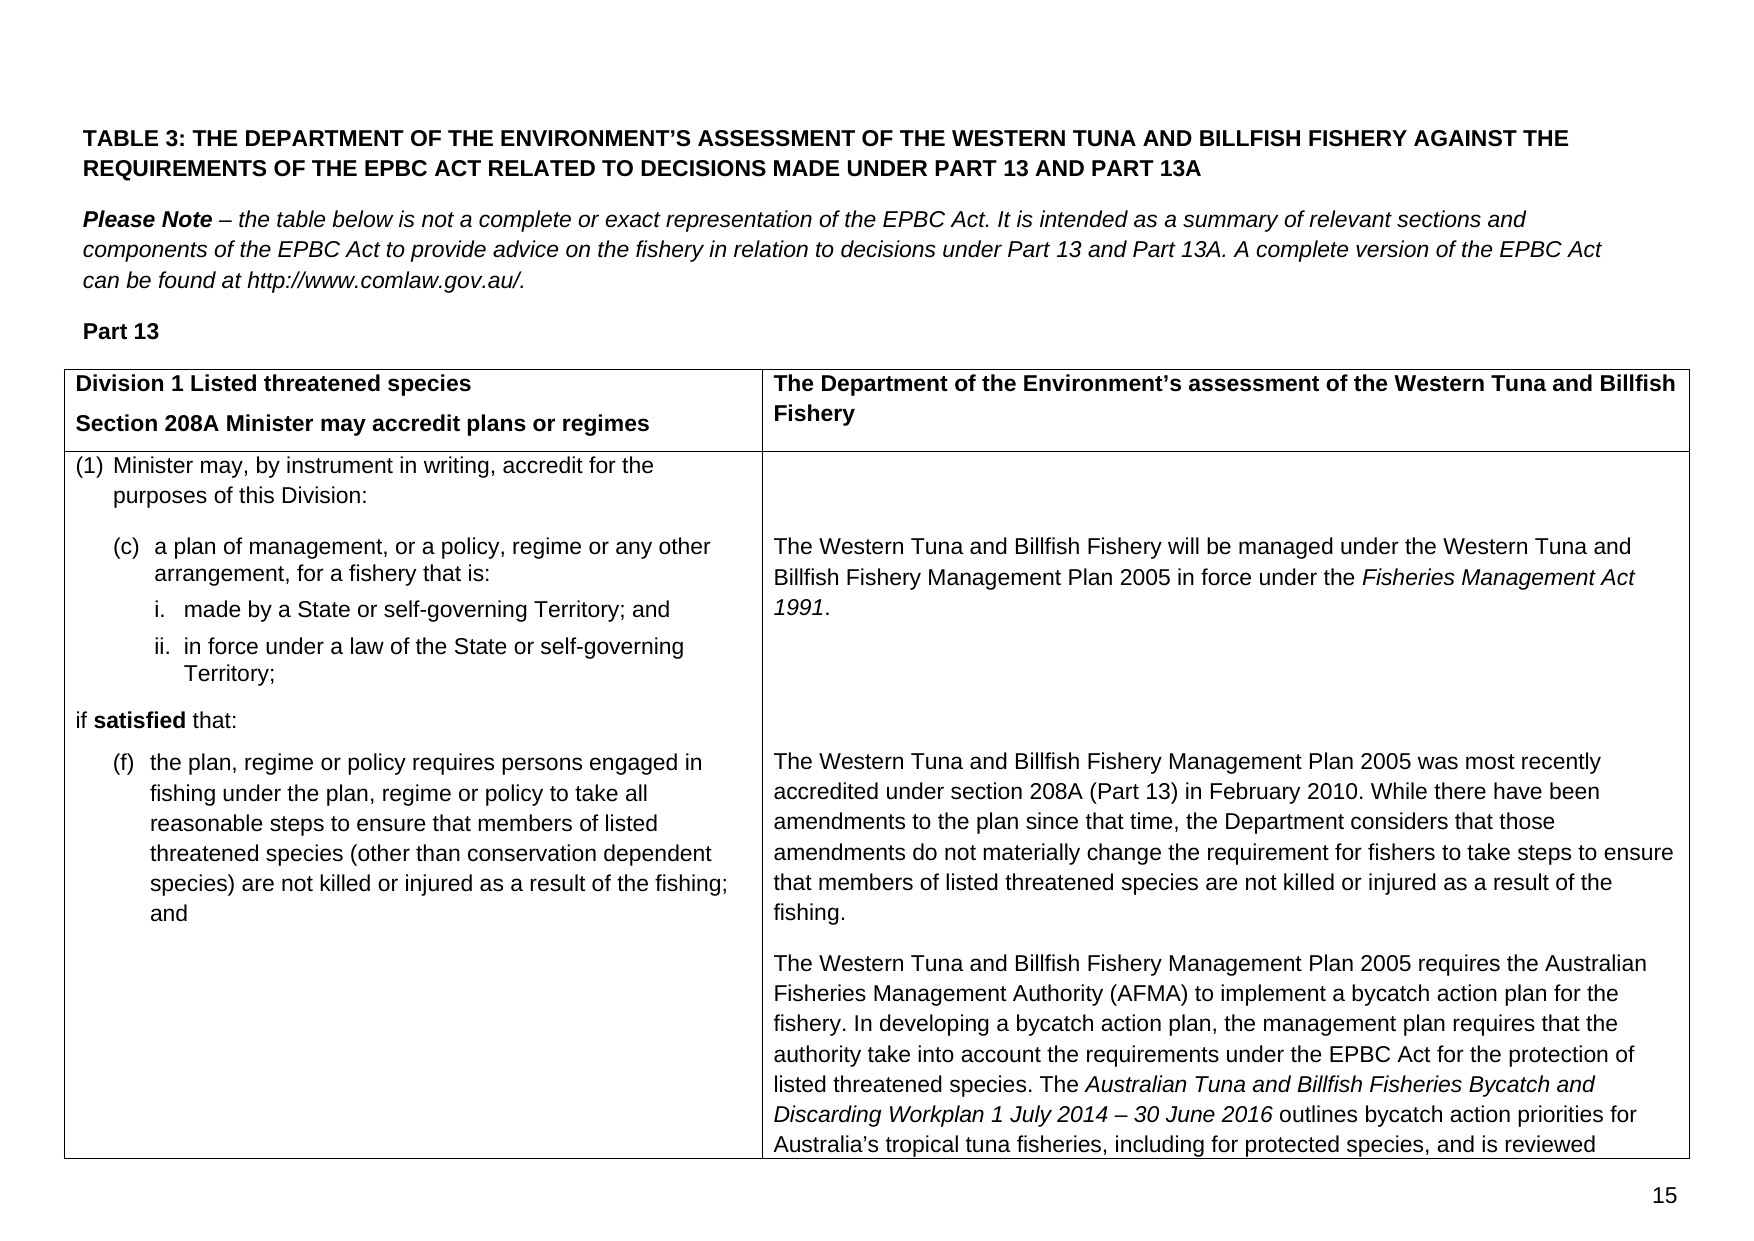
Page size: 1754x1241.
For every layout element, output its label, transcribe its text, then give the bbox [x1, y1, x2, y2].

table_header Division 1 Listed threatened species Section 208A Minister may accredit plans or regimes [65, 370, 762, 451]
subtitle Part 13 [83, 318, 1612, 344]
subtitle Table 3: The Department of the Environment’S assessment of the Western Tuna and Billfish Fishery against the requirements of the EPBC Act related to decisions made under Part 13 and Part 13A [83, 125, 1612, 181]
table_header The Department of the Environment’s assessment of the Western Tuna and Billfish Fishery [763, 370, 1689, 451]
text Please Note – the table below is not a complete or exact representation of the EPBC Act. It is intended as a summary of relevant sections and components of the EPBC Act to provide advice on the fishery in relation to decisions under Part 13 and Part 13A. A complete version of the EPBC Act can be found at http://www.comlaw.gov.au/. [83, 206, 1612, 293]
